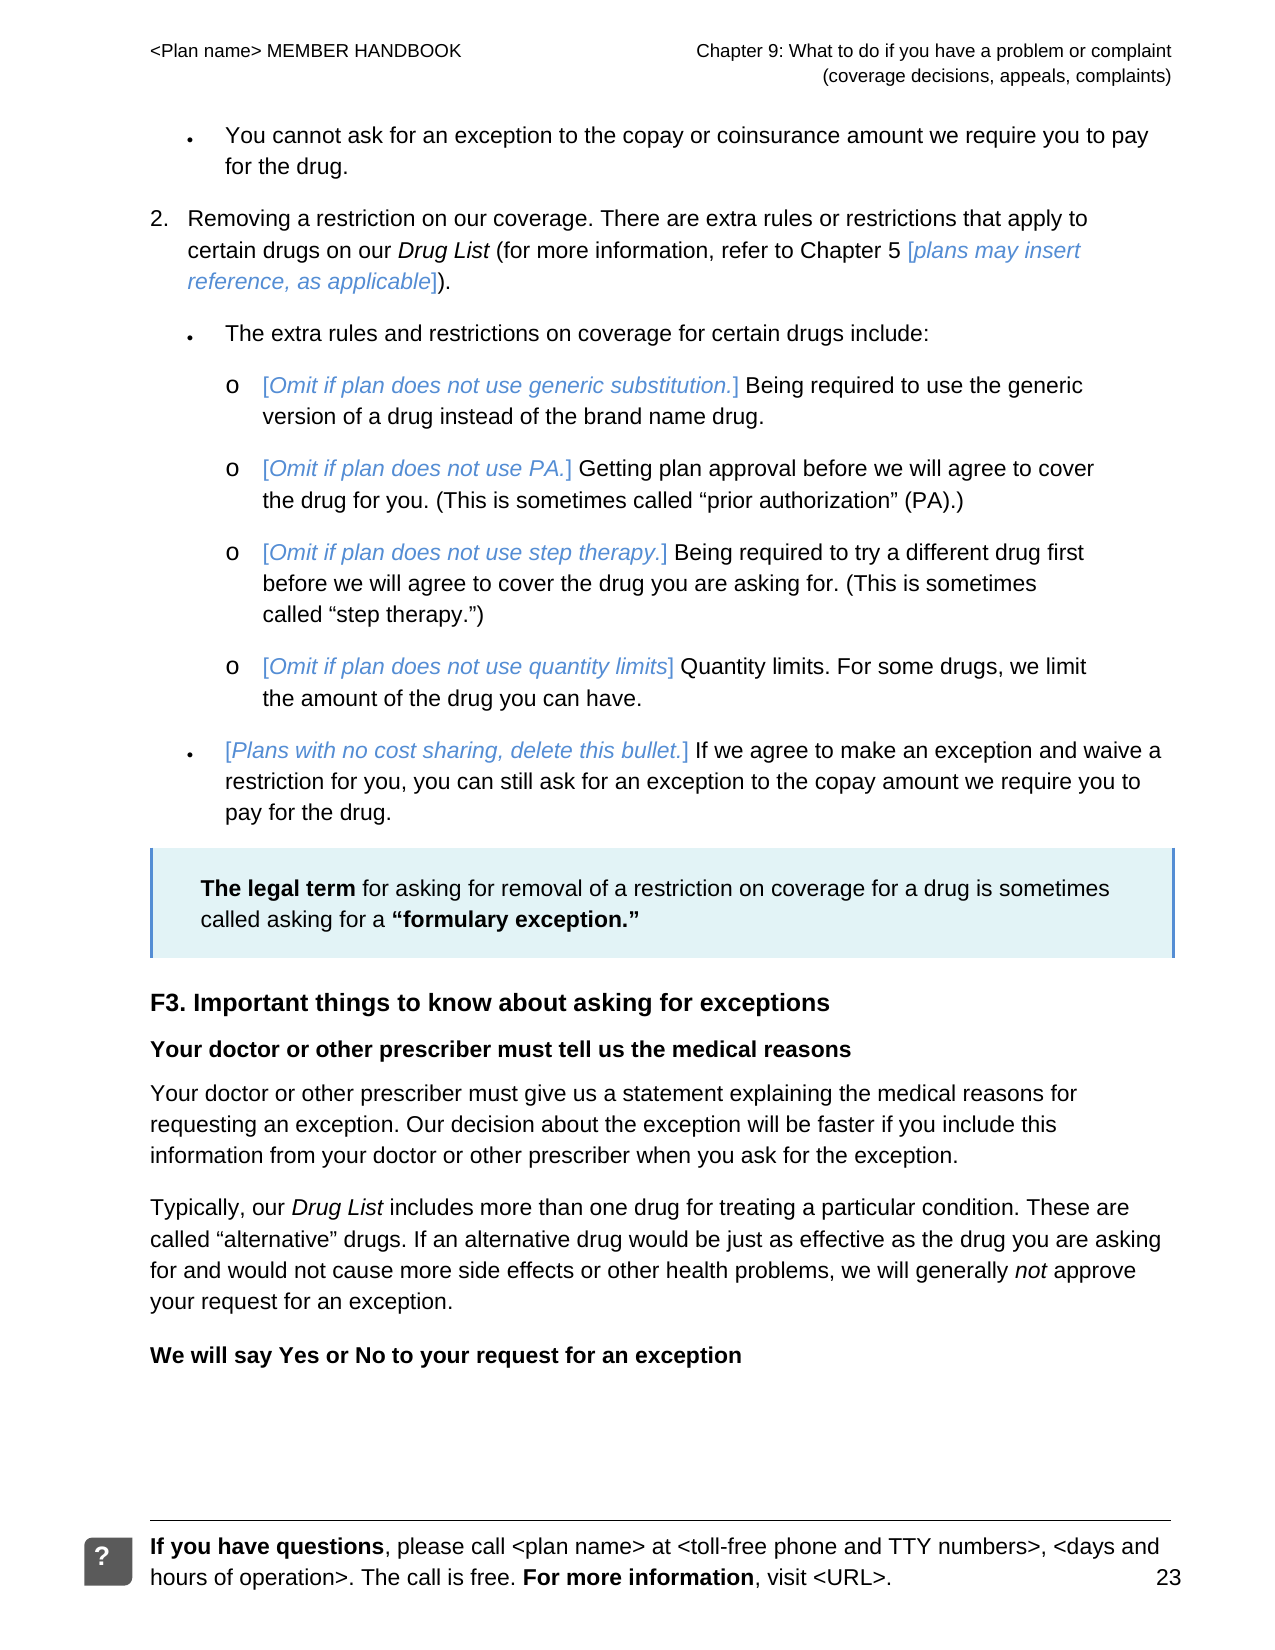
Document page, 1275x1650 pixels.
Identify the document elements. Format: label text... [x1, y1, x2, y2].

list [Omit if plan does not use generic substitution.] Being required to use the generic version of a drug instead of the brand name drug. [225, 368, 1096, 431]
list [Omit if plan does not use quantity limits] Quantity limits. For some drugs, we limit the amount of the drug you can have. [225, 650, 1096, 712]
table_header The legal term for asking for removal of a restriction on coverage for a drug is sometimes called asking for a “formulary exception.” [153, 851, 1172, 955]
list [Omit if plan does not use step therapy.] Being required to try a different drug first before we will agree to cover the drug you are asking for. (This is sometimes called “step therapy.”) [225, 535, 1096, 629]
list The extra rules and restrictions on coverage for certain drugs include: [187, 316, 1171, 348]
list [Omit if plan does not use PA.] Getting plan approval before we will agree to cover the drug for you. (This is sometimes called “prior authorization” (PA).) [225, 452, 1096, 514]
list You cannot ask for an exception to the copay or coinsurance amount we require you to pay for the drug. [187, 118, 1171, 181]
subtitle F3. Important things to know about asking for exceptions [150, 984, 1096, 1018]
subtitle We will say Yes or No to your request for an exception [150, 1337, 1096, 1370]
text Typically, our Drug List includes more than one drug for treating a particular condition. These are called “alternative” drugs. If an alternative drug would be just as effective as the drug you are asking for and would not cause more side effects or other health problems, we will generally not approve your request for an exception. [150, 1191, 1171, 1316]
subtitle Your doctor or other prescriber must tell us the medical reasons [150, 1030, 1096, 1064]
list Removing a restriction on our coverage. There are extra rules or restrictions that apply to certain drugs on our Drug List (for more information, refer to Chapter 5 [plans may insert reference, as applicable]). [150, 202, 1096, 296]
list [Plans with no cost sharing, delete this bullet.] If we agree to make an exception and waive a restriction for you, you can still ask for an exception to the copay amount we require you to pay for the drug. [187, 733, 1171, 827]
text Your doctor or other prescriber must give us a statement explaining the medical reasons for requesting an exception. Our decision about the exception will be faster if you include this information from your doctor or other prescriber when you ask for the exception. [150, 1076, 1171, 1170]
